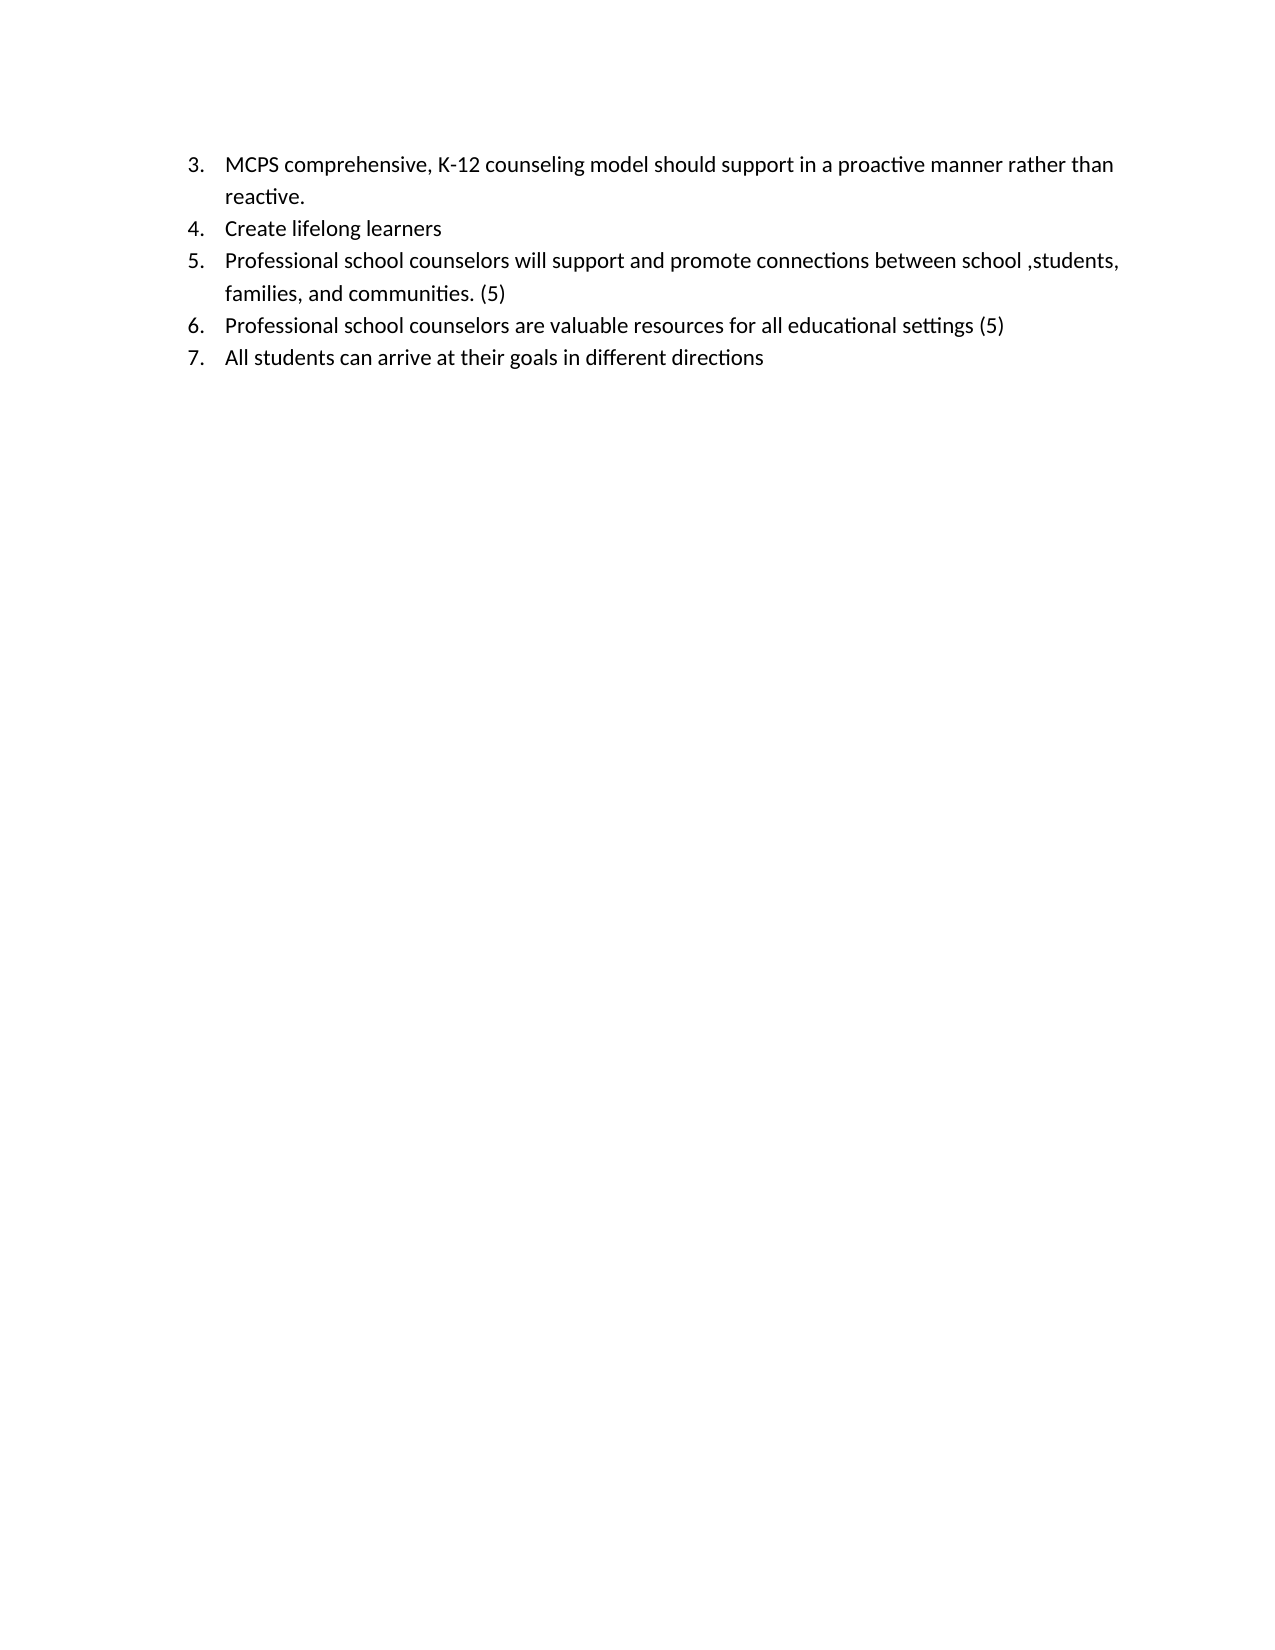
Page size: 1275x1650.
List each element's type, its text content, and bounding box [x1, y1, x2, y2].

list Create lifelong learners [187, 214, 1125, 242]
list Professional school counselors are valuable resources for all educational settings (5) [187, 311, 1125, 339]
list All students can arrive at their goals in different directions [187, 343, 1125, 371]
list Professional school counselors will support and promote connections between school ,students, families, and communities. (5) [187, 247, 1125, 307]
list MCPS comprehensive, K-12 counseling model should support in a proactive manner rather than reactive. [187, 150, 1125, 210]
